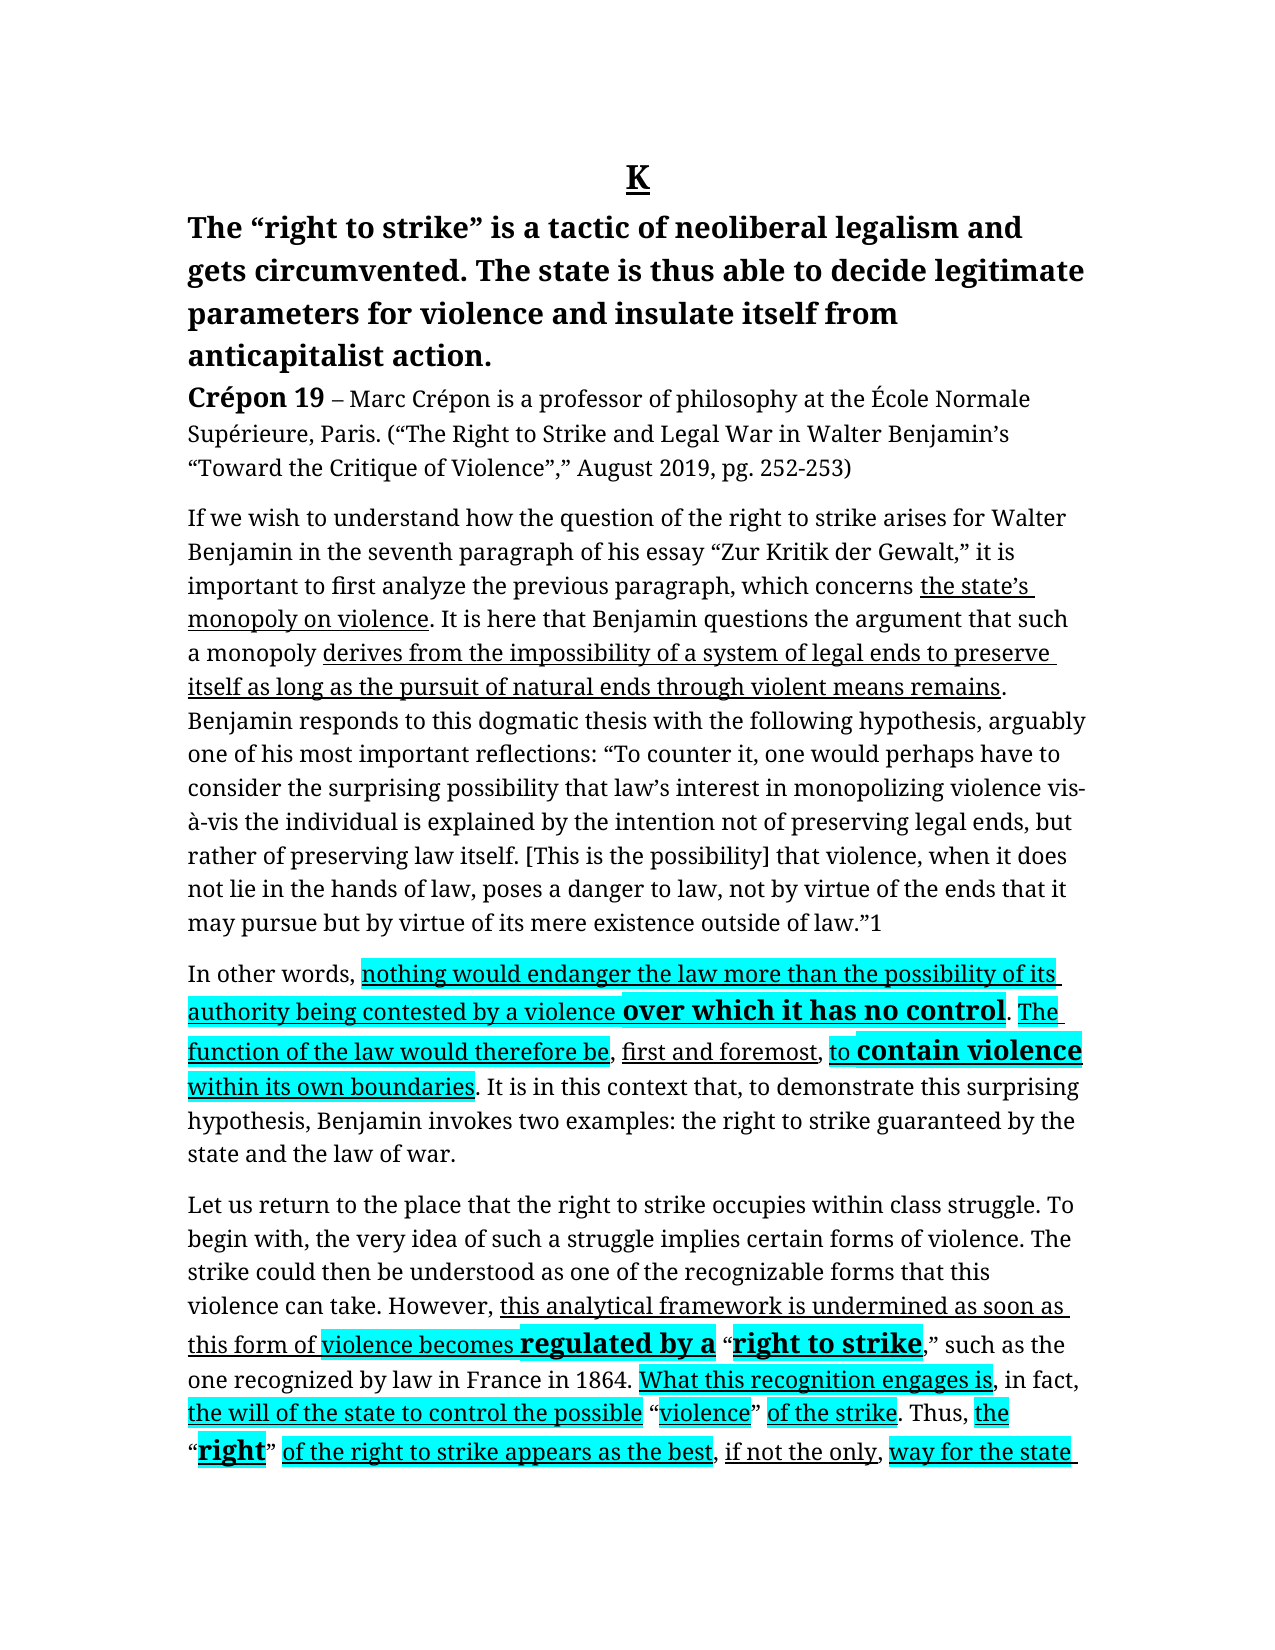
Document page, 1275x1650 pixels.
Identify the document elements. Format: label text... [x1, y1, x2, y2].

subtitle The “right to strike” is a tactic of neoliberal legalism and gets circumvented. The state is thus able to decide legitimate parameters for violence and insulate itself from anticapitalist action. [187, 207, 1087, 375]
text If we wish to understand how the question of the right to strike arises for Walter Benjamin in the seventh paragraph of his essay “Zur Kritik der Gewalt,” it is important to first analyze the previous paragraph, which concerns the state’s monopoly on violence. It is here that Benjamin questions the argument that such a monopoly derives from the impossibility of a system of legal ends to preserve itself as long as the pursuit of natural ends through violent means remains. Benjamin responds to this dogmatic thesis with the following hypothesis, arguably one of his most important reflections: “To counter it, one would perhaps have to consider the surprising possibility that law’s interest in monopolizing violence vis-à-vis the individual is explained by the intention not of preserving legal ends, but rather of preserving law itself. [This is the possibility] that violence, when it does not lie in the hands of law, poses a danger to law, not by virtue of the ends that it may pursue but by virtue of its mere existence outside of law.”1 [187, 502, 1087, 938]
text In other words, nothing would endanger the law more than the possibility of its authority being contested by a violence over which it has no control. The function of the law would therefore be, first and foremost, to contain violence within its own boundaries. It is in this context that, to demonstrate this surprising hypothesis, Benjamin invokes two examples: the right to strike guaranteed by the state and the law of war. [187, 957, 1087, 1169]
text Crépon 19 – Marc Crépon is a professor of philosophy at the École Normale Supérieure, Paris. (“The Right to Strike and Legal War in Walter Benjamin’s “Toward the Critique of Violence”,” August 2019, pg. 252-253) [187, 378, 1087, 483]
subtitle K [187, 154, 1087, 199]
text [187, 1189, 1087, 1468]
